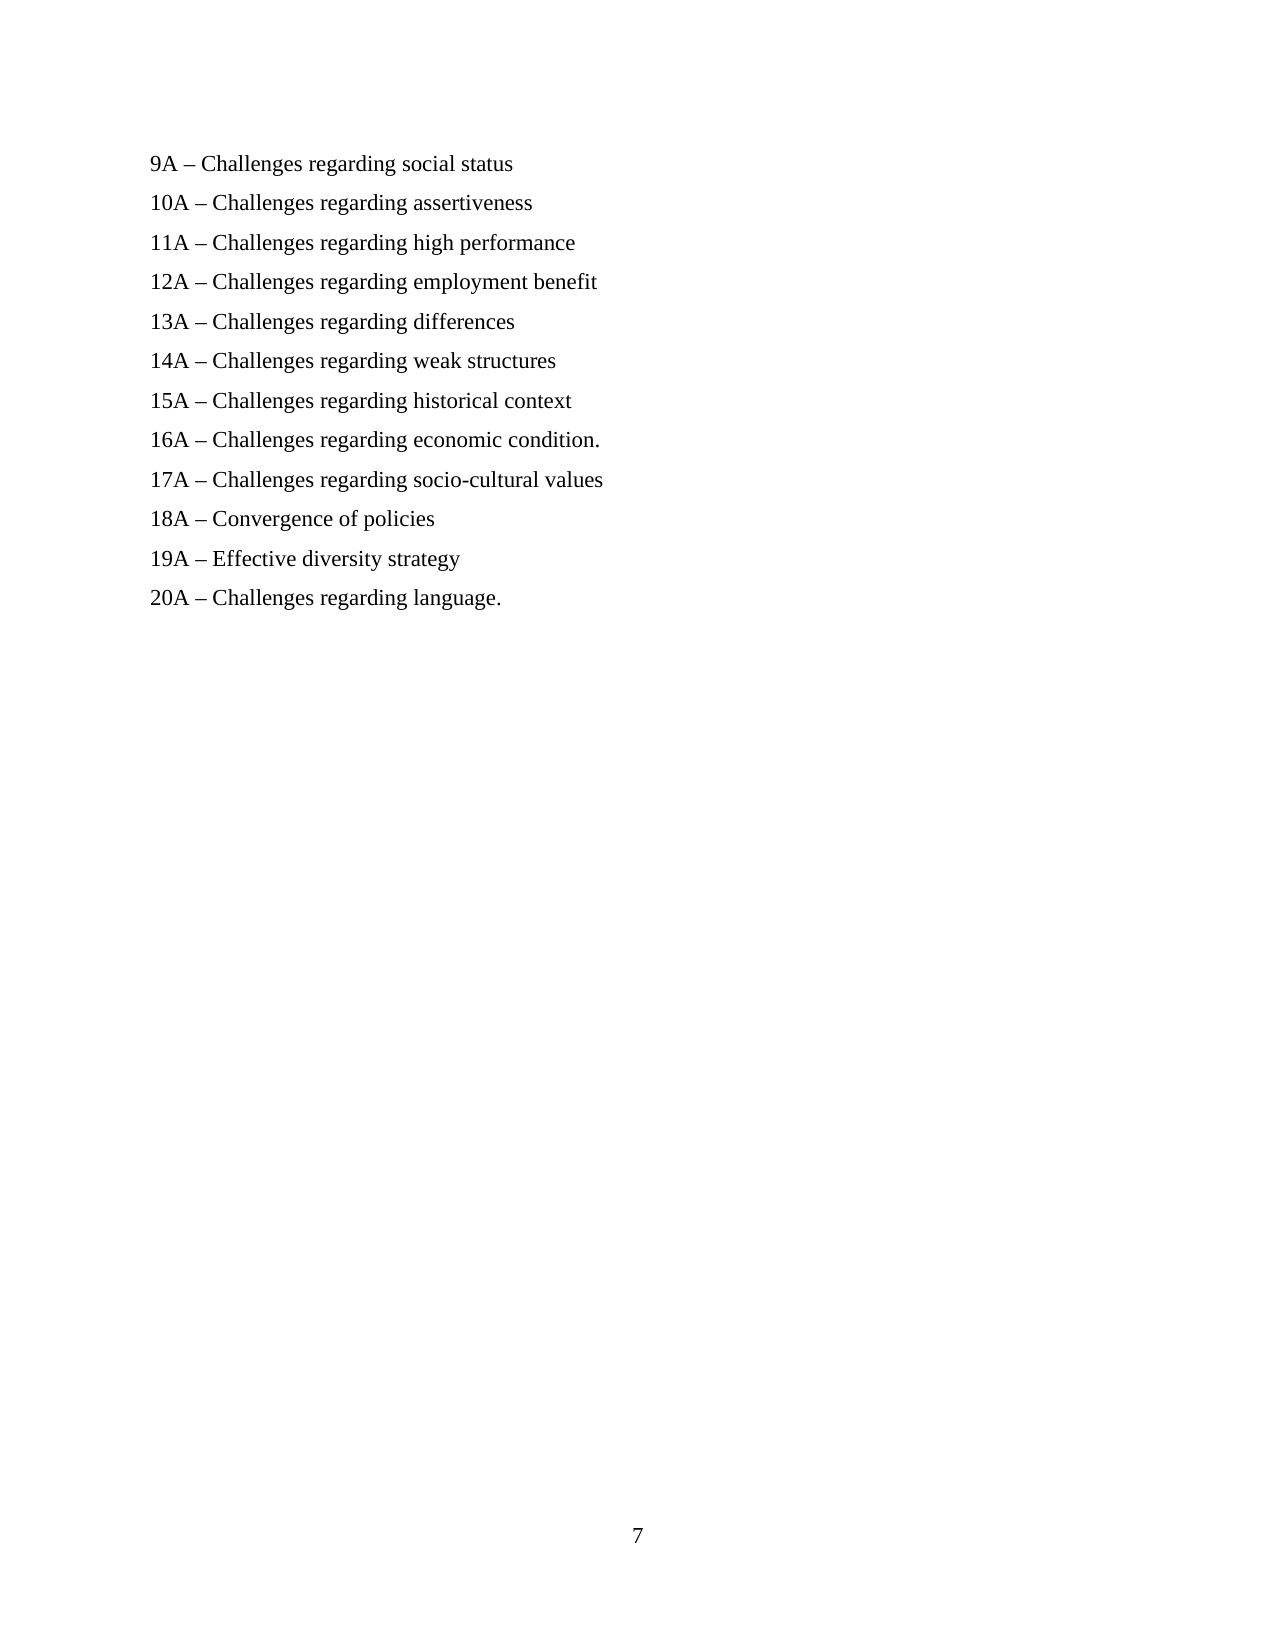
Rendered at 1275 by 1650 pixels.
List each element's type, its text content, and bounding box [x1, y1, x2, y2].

text 19A – Effective diversity strategy [150, 545, 1125, 571]
text 16A – Challenges regarding economic condition. [150, 426, 1125, 453]
text 15A – Challenges regarding historical context [150, 387, 1125, 413]
text 17A – Challenges regarding socio-cultural values [150, 466, 1125, 492]
text 13A – Challenges regarding differences [150, 308, 1125, 334]
text 10A – Challenges regarding assertiveness [150, 189, 1125, 216]
text 9A – Challenges regarding social status [150, 150, 1125, 176]
text 20A – Challenges regarding language. [150, 584, 1125, 611]
text 11A – Challenges regarding high performance [150, 229, 1125, 255]
text 18A – Convergence of policies [150, 505, 1125, 532]
text 12A – Challenges regarding employment benefit [150, 268, 1125, 295]
text 14A – Challenges regarding weak structures [150, 347, 1125, 374]
